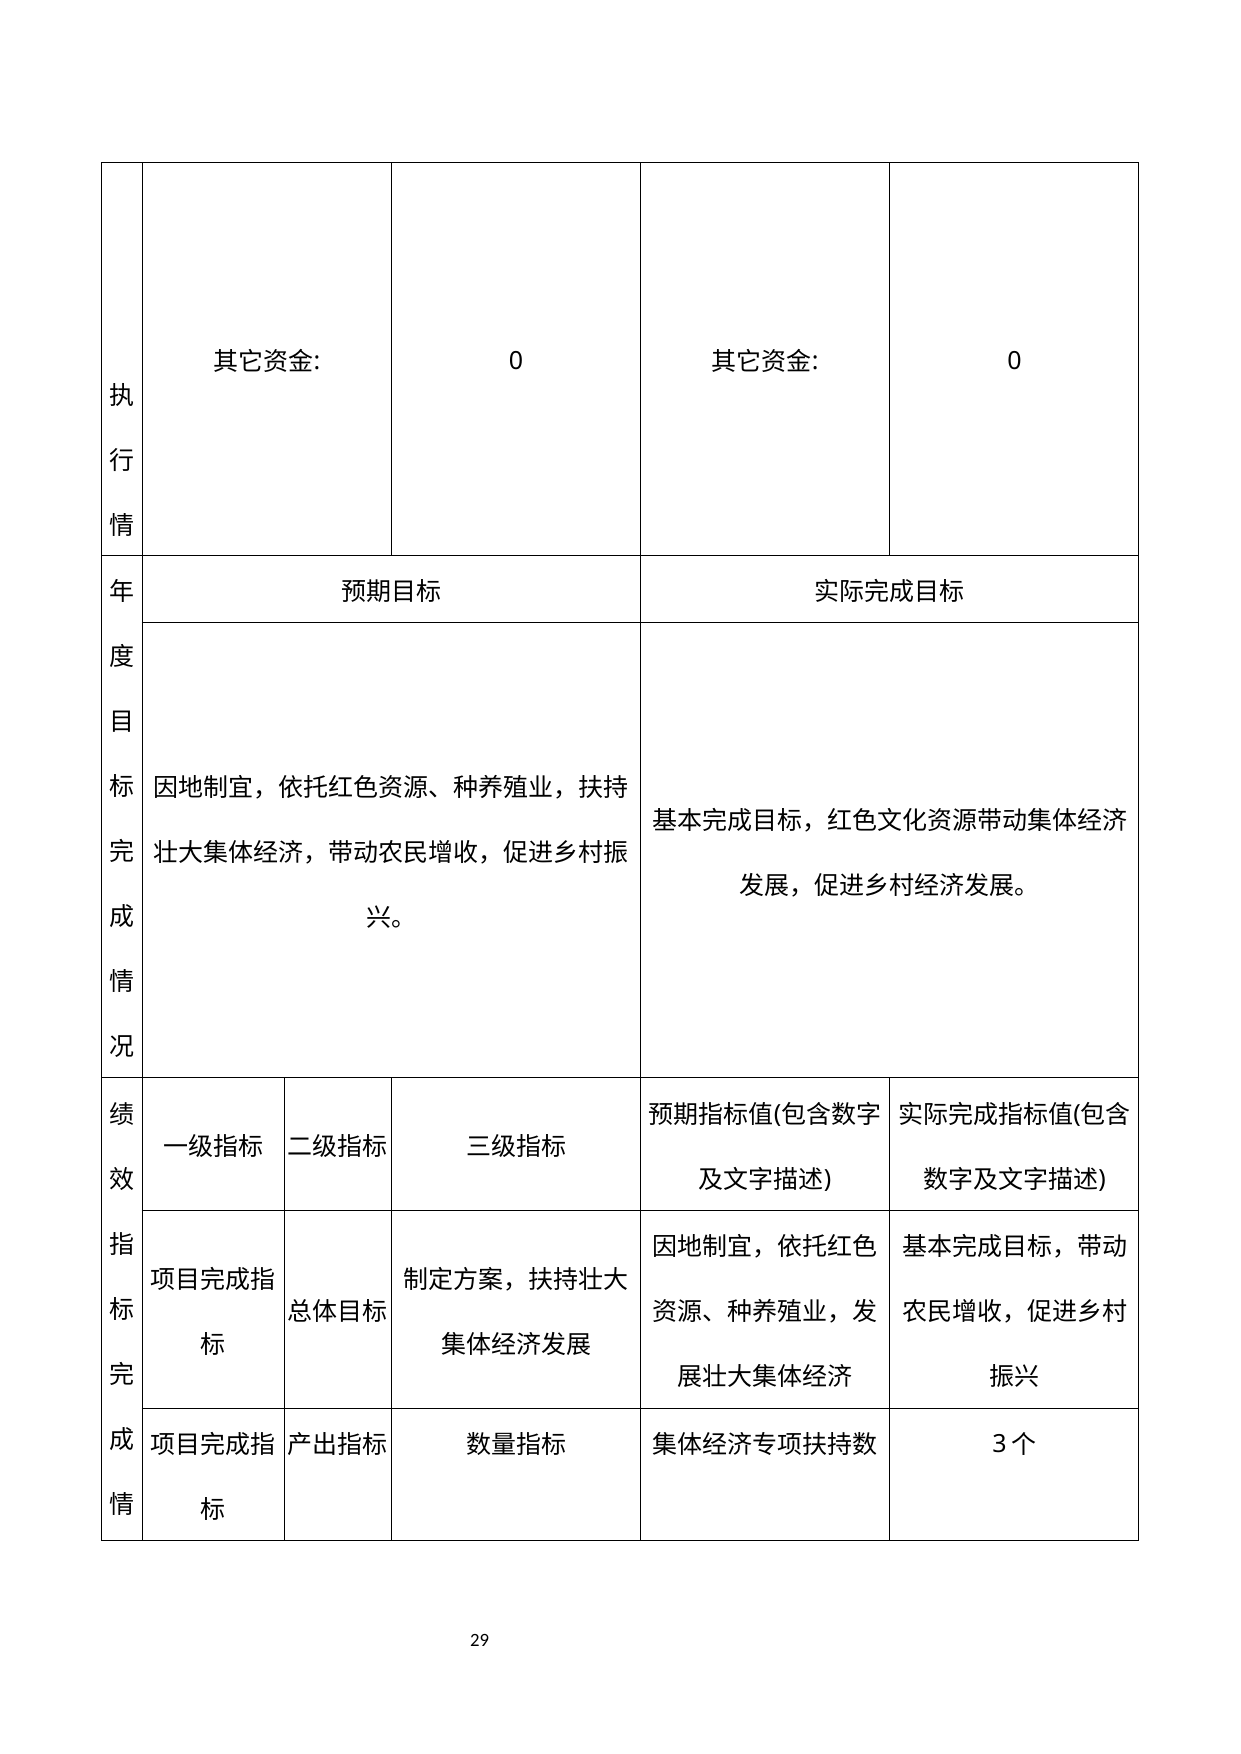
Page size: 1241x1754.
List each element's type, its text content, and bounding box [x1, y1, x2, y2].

table_cell 其它资金: [641, 163, 889, 554]
table_cell 总体目标 [285, 1211, 391, 1407]
table_cell 集体经济专项扶持数 [641, 1409, 889, 1540]
table_cell 项目完成指标 [143, 1409, 284, 1540]
table_cell 三级指标 [392, 1078, 640, 1210]
table_cell 预期目标 [143, 556, 640, 622]
table_cell 年度目标完成情况 [102, 556, 142, 1077]
table_cell 制定方案，扶持壮大集体经济发展 [392, 1211, 640, 1407]
table_cell 预期指标值(包含数字及文字描述) [641, 1078, 889, 1210]
table_cell 其它资金: [143, 163, 391, 554]
table_cell 0 [392, 163, 640, 554]
table_cell 绩效指标完成情况 [102, 1078, 142, 1540]
table_cell 0 [890, 163, 1138, 554]
table_cell 产出指标 [285, 1409, 391, 1540]
table_cell 实际完成指标值(包含数字及文字描述) [890, 1078, 1138, 1210]
table_cell 基本完成目标，红色文化资源带动集体经济发展，促进乡村经济发展。 [641, 623, 1138, 1077]
table_cell 基本完成目标，带动农民增收，促进乡村振兴 [890, 1211, 1138, 1407]
table_cell 因地制宜，依托红色资源、种养殖业，发展壮大集体经济 [641, 1211, 889, 1407]
table_cell 因地制宜，依托红色资源、种养殖业，扶持壮大集体经济，带动农民增收，促进乡村振兴。 [143, 623, 640, 1077]
table_cell 一级指标 [143, 1078, 284, 1210]
table_cell 实际完成目标 [641, 556, 1138, 622]
table_cell 二级指标 [285, 1078, 391, 1210]
table_cell 3个 [890, 1409, 1138, 1540]
table_cell 数量指标 [392, 1409, 640, 1540]
table_cell 项目完成指标 [143, 1211, 284, 1407]
